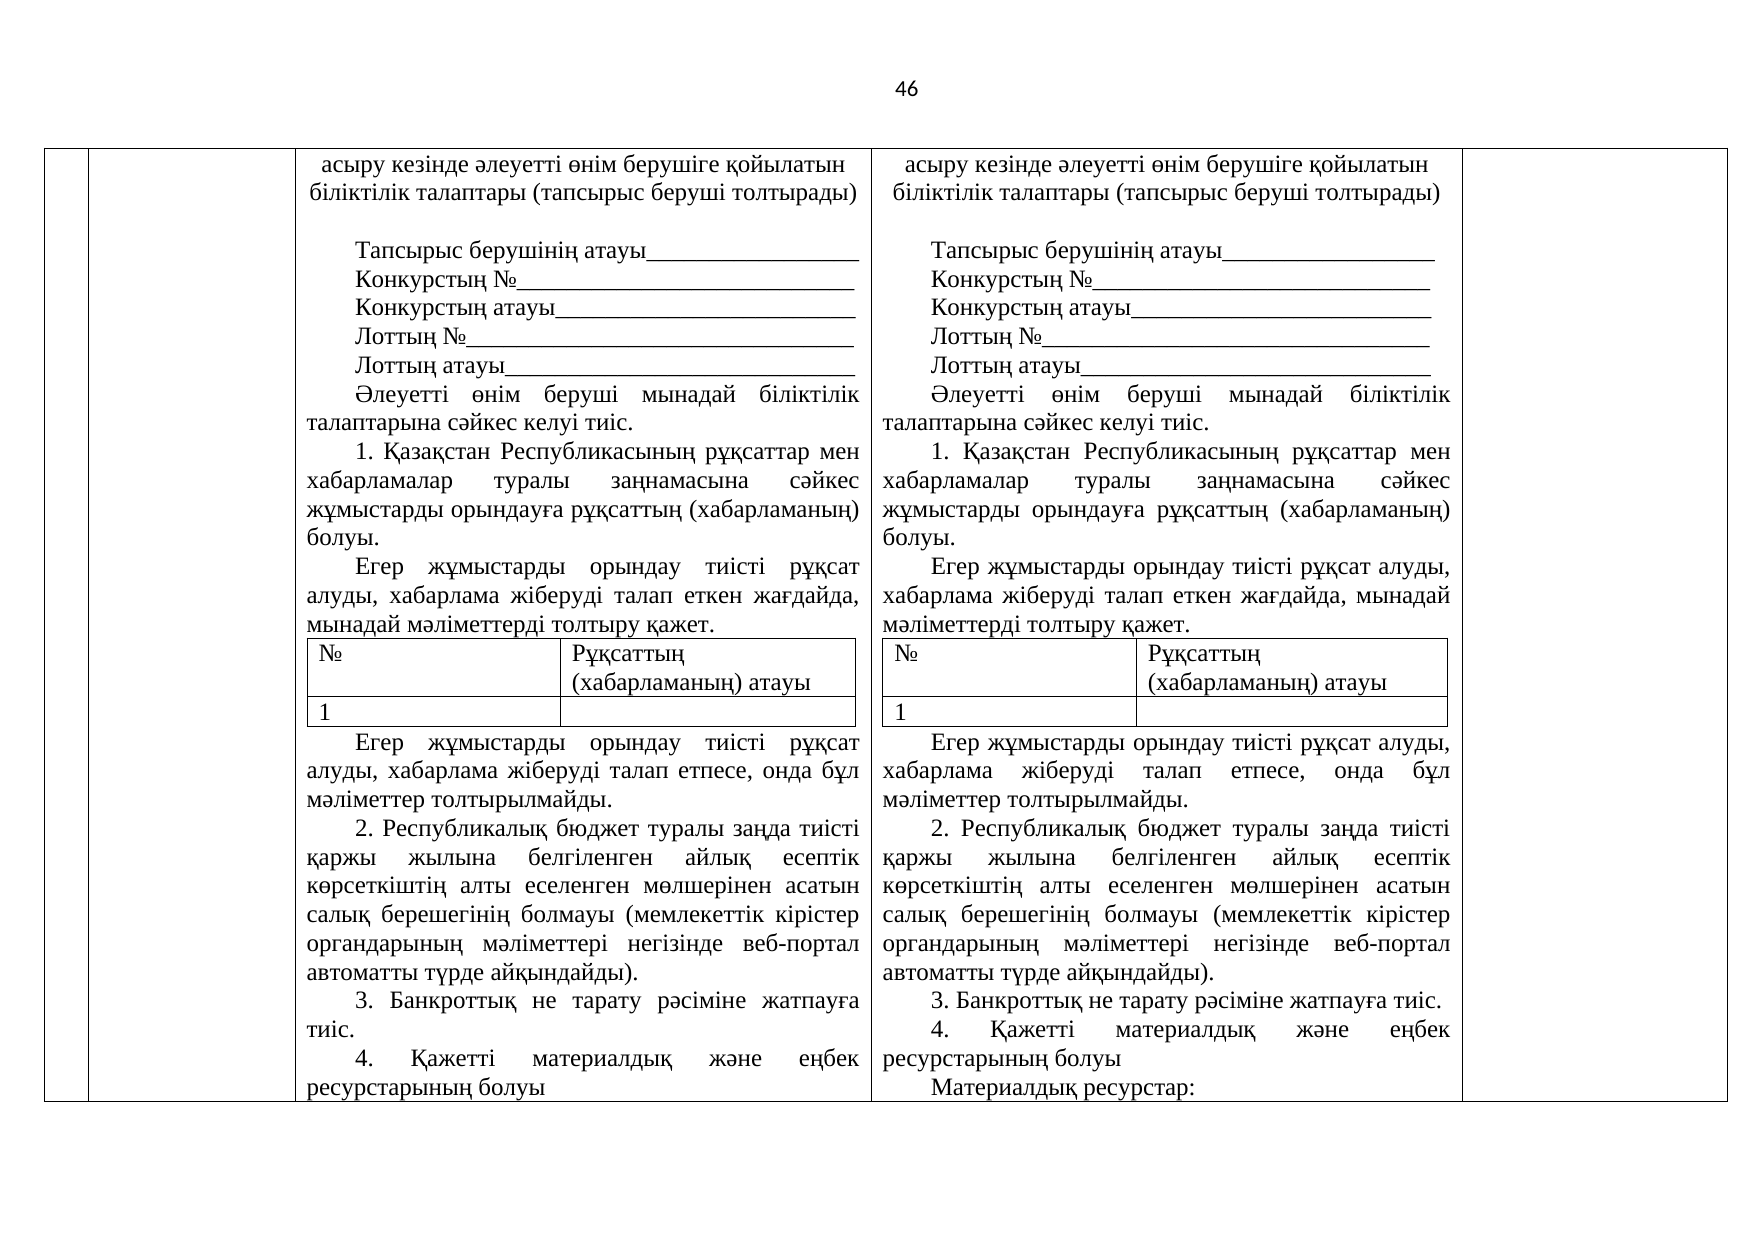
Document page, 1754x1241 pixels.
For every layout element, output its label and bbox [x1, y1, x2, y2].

table_cell [45, 149, 88, 1101]
table_cell [296, 149, 871, 1101]
table_cell [872, 149, 1462, 1101]
table_cell [89, 149, 295, 1101]
table_cell [1463, 149, 1727, 1101]
